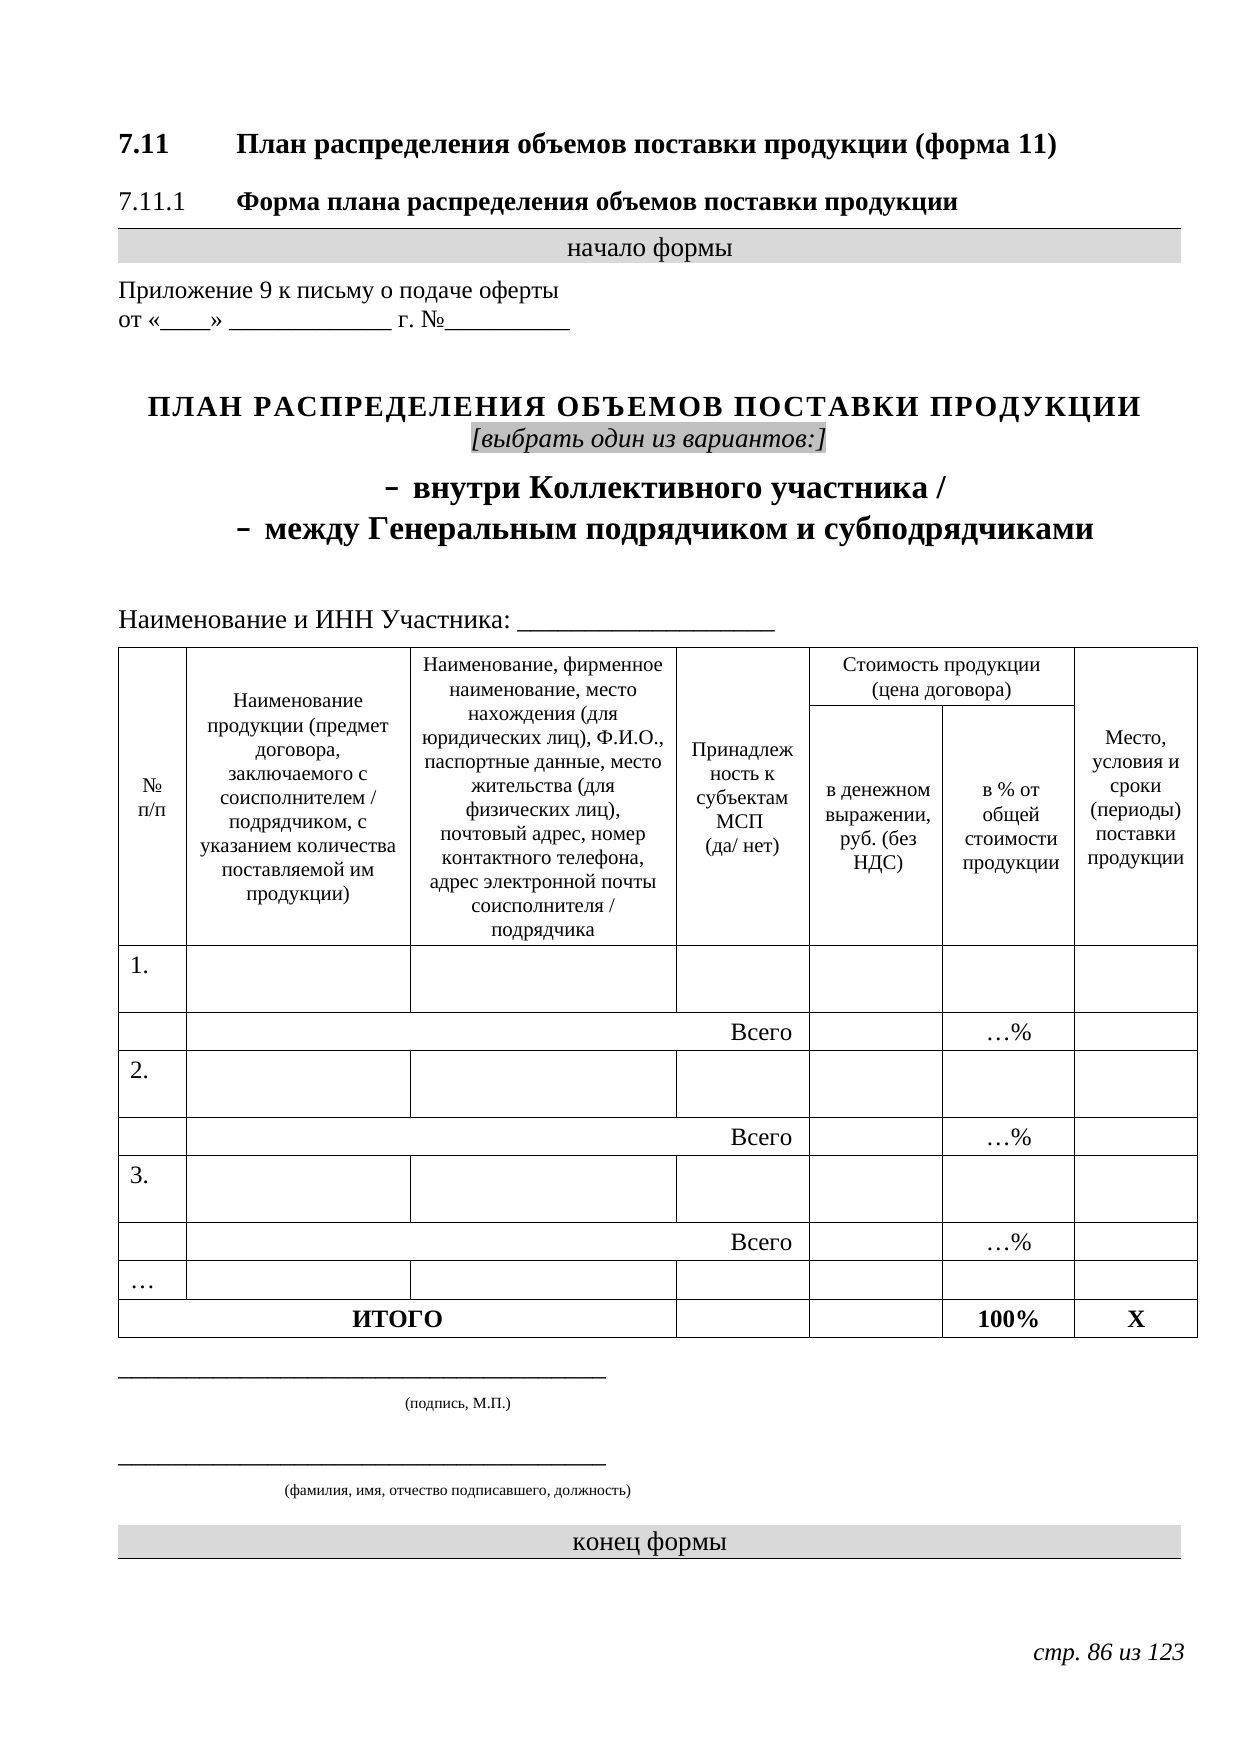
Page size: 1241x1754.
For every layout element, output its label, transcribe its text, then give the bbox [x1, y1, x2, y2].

table_cell [677, 1156, 809, 1222]
table_cell … [119, 1261, 186, 1298]
table_cell [187, 1261, 410, 1298]
table_cell Всего [187, 1223, 809, 1260]
text Наименование и ИНН Участника: ___________________ [118, 603, 1181, 635]
table_cell Всего [187, 1118, 809, 1155]
text Форма плана распределения объемов поставки продукции [118, 185, 1181, 216]
table_cell …% [943, 1013, 1074, 1050]
text начало формы [118, 229, 1181, 263]
table_header Место, условия и сроки (периоды) поставки продукции [1075, 648, 1197, 945]
text конец формы [118, 1525, 1181, 1558]
table_cell [810, 1156, 942, 1222]
table_cell в денежном выражении, руб. (без НДС) [810, 706, 942, 945]
list между Генеральным подрядчиком и субподрядчиками [148, 507, 1181, 547]
text ____________________________________ [118, 1437, 1181, 1468]
text Приложение 9 к письму о подаче оферты от «____» _____________ г. №__________ [118, 275, 1181, 333]
table_cell [187, 946, 410, 1012]
table_cell Всего [187, 1013, 809, 1050]
table_cell [187, 1156, 410, 1222]
table_cell [677, 946, 809, 1012]
table_cell [119, 1013, 186, 1050]
table_cell [810, 1223, 942, 1260]
table_cell [810, 1051, 942, 1117]
table_cell [411, 946, 676, 1012]
table_cell [810, 1300, 942, 1337]
table_cell [943, 1051, 1074, 1117]
table_cell [187, 1051, 410, 1117]
table_cell [810, 1261, 942, 1298]
table_cell [1075, 1118, 1197, 1155]
table_cell Х [1075, 1300, 1197, 1337]
table_cell [810, 946, 942, 1012]
table_header Стоимость продукции (цена договора) [810, 648, 1074, 705]
table_cell [411, 1051, 676, 1117]
table_cell 100% [943, 1300, 1074, 1337]
table_cell [677, 1300, 809, 1337]
table_cell [943, 946, 1074, 1012]
table_cell …% [943, 1118, 1074, 1155]
table_cell [411, 1156, 676, 1222]
table_cell [810, 1118, 942, 1155]
table_cell [1075, 1156, 1197, 1222]
table_cell [119, 946, 186, 1012]
table_cell [943, 1261, 1074, 1298]
table_cell [1075, 1261, 1197, 1298]
subtitle План распределения объемов поставки продукции (форма 11) [118, 126, 1181, 160]
table_header Принадлежность к субъектам МСП (да/ нет) [677, 648, 809, 945]
table_cell [411, 1261, 676, 1298]
table_cell …% [943, 1223, 1074, 1260]
table_cell [1075, 1223, 1197, 1260]
table_cell в % от общей стоимости продукции [943, 706, 1074, 945]
table_header Наименование продукции (предмет договора, заключаемого с соисполнителем / подрядчиком, с указанием количества поставляемой им продукции) [187, 648, 410, 945]
list внутри Коллективного участника / [148, 466, 1181, 507]
text (подпись, М.П.) [118, 1394, 797, 1425]
table_cell [119, 1051, 186, 1117]
text ____________________________________ [118, 1350, 1181, 1381]
table_cell [1075, 946, 1197, 1012]
table_header № п/п [119, 648, 186, 945]
table_cell [677, 1051, 809, 1117]
table_cell [810, 1013, 942, 1050]
text План распределения объемов поставки продукции [выбрать один из вариантов:] [118, 389, 1181, 453]
table_cell [119, 1156, 186, 1222]
table_cell [1075, 1051, 1197, 1117]
table_cell [119, 1118, 186, 1155]
table_cell [1075, 1013, 1197, 1050]
table_header Наименование, фирменное наименование, место нахождения (для юридических лиц), Ф.И.О., паспортные данные, место жительства (для физических лиц), почтовый адрес, номер контактного телефона, адрес электронной почты соисполнителя / подрядчика [411, 648, 676, 945]
table_cell [119, 1223, 186, 1260]
table_cell [943, 1156, 1074, 1222]
text (фамилия, имя, отчество подписавшего, должность) [118, 1481, 797, 1512]
table_cell [677, 1261, 809, 1298]
table_cell ИТОГО [119, 1300, 676, 1337]
